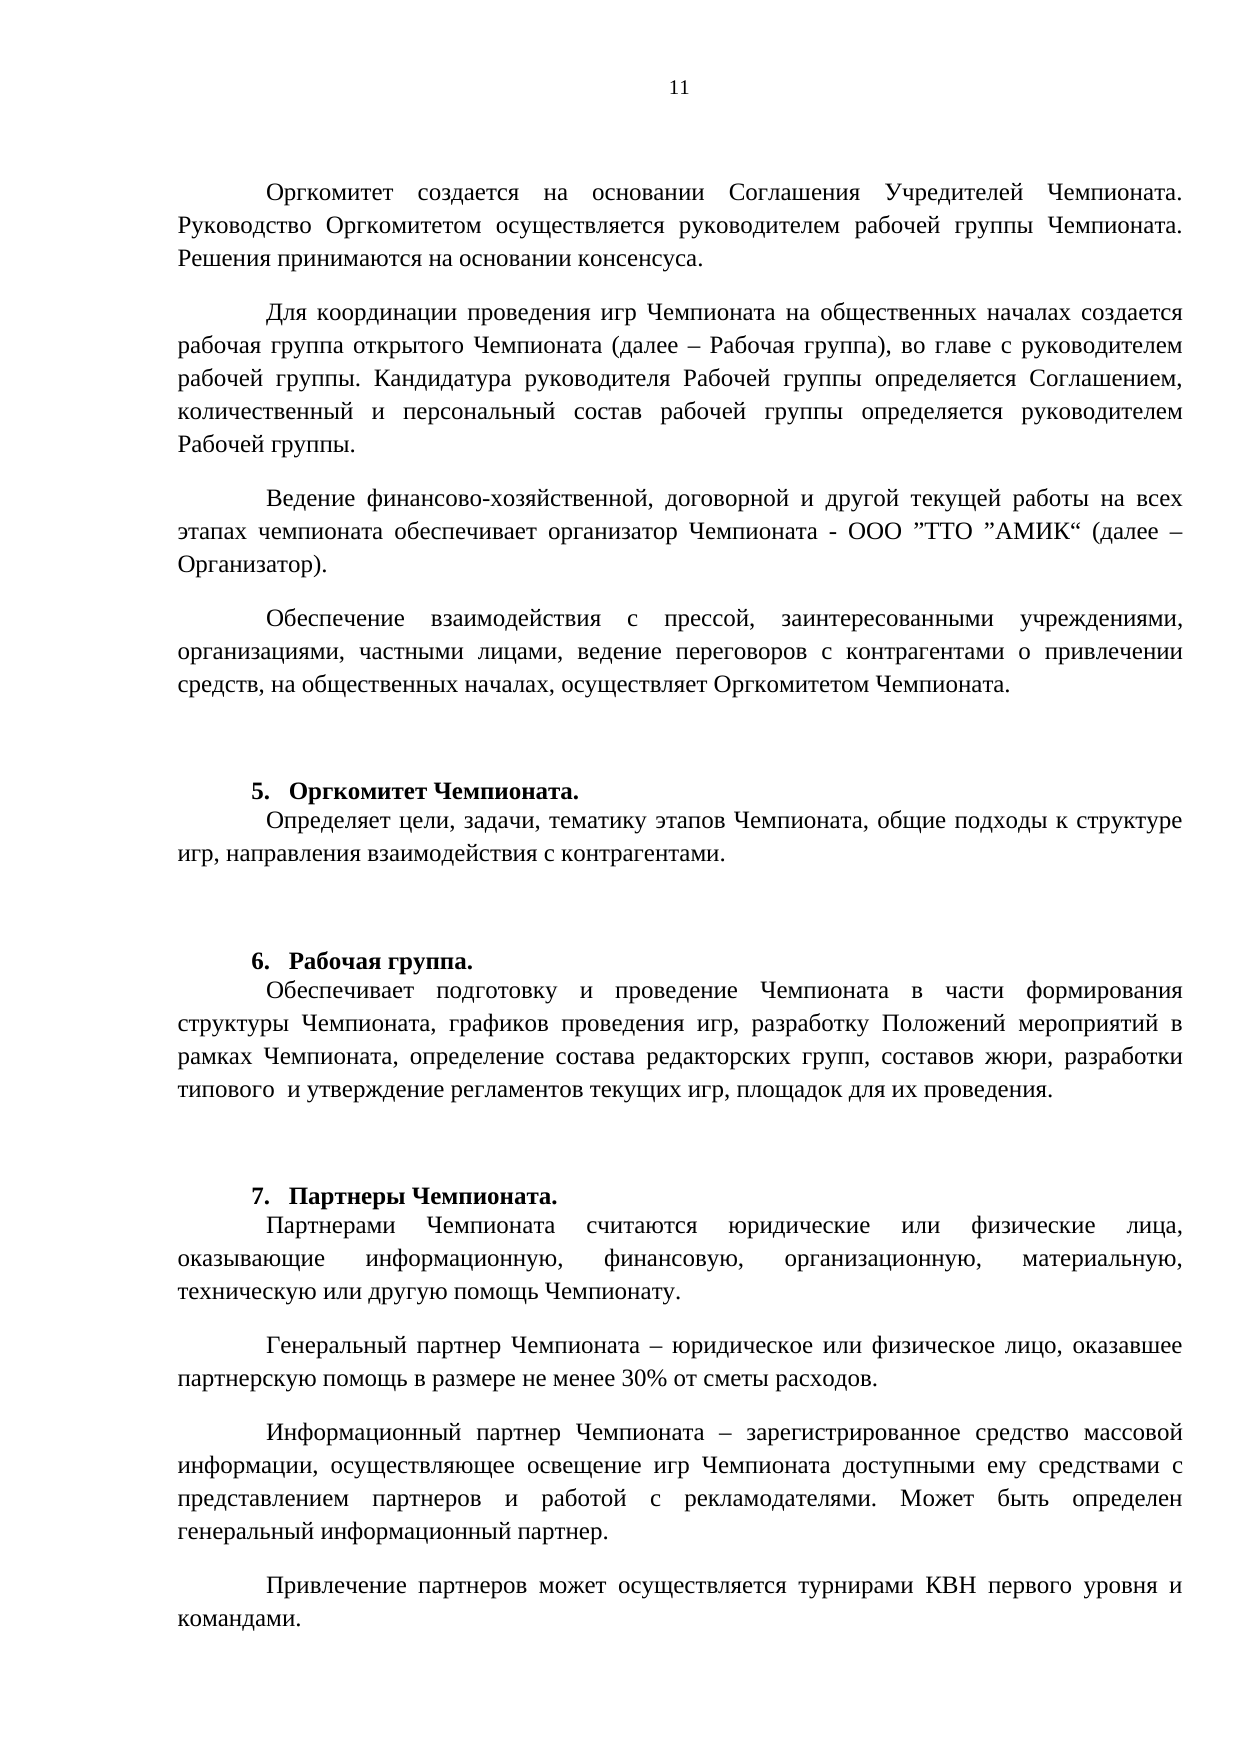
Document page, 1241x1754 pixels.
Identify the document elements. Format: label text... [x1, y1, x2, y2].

text Информационный партнер Чемпионата – зарегистрированное средство массовой информации, осуществляющее освещение игр Чемпионата доступными ему средствами с представлением партнеров и работой с рекламодателями. Может быть определен генеральный информационный партнер. [177, 1417, 1184, 1545]
text Определяет цели, задачи, тематику этапов Чемпионата, общие подходы к структуре игр, направления взаимодействия с контрагентами. [177, 805, 1184, 867]
text Обеспечение взаимодействия с прессой, заинтересованными учреждениями, организациями, частными лицами, ведение переговоров с контрагентами о привлечении средств, на общественных началах, осуществляет Оргкомитетом Чемпионата. [177, 603, 1184, 697]
text Оргкомитет создается на основании Соглашения Учредителей Чемпионата. Руководство Оргкомитетом осуществляется руководителем рабочей группы Чемпионата. Решения принимаются на основании консенсуса. [177, 177, 1183, 272]
list Оргкомитет Чемпионата. [251, 776, 1184, 805]
text Партнерами Чемпионата считаются юридические или физические лица, оказывающие информационную, финансовую, организационную, материальную, техническую или другую помощь Чемпионату. [177, 1210, 1183, 1305]
list Рабочая группа. [251, 946, 1184, 975]
text Ведение финансово-хозяйственной, договорной и другой текущей работы на всех этапах чемпионата обеспечивает организатор Чемпионата - ООО ”ТТО ”АМИК“ (далее – Организатор). [177, 483, 1183, 578]
text Для координации проведения игр Чемпионата на общественных началах создается рабочая группа открытого Чемпионата (далее – Рабочая группа), во главе с руководителем рабочей группы. Кандидатура руководителя Рабочей группы определяется Соглашением, количественный и персональный состав рабочей группы определяется руководителем Рабочей группы. [177, 297, 1183, 458]
text Привлечение партнеров может осуществляется турнирами КВН первого уровня и командами. [177, 1570, 1184, 1632]
text Генеральный партнер Чемпионата – юридическое или физическое лицо, оказавшее партнерскую помощь в размере не менее 30% от сметы расходов. [177, 1330, 1184, 1392]
list Партнеры Чемпионата. [251, 1181, 1184, 1210]
text Обеспечивает подготовку и проведение Чемпионата в части формирования структуры Чемпионата, графиков проведения игр, разработку Положений мероприятий в рамках Чемпионата, определение состава редакторских групп, составов жюри, разработки типового и утверждение регламентов текущих игр, площадок для их проведения. [177, 975, 1184, 1102]
